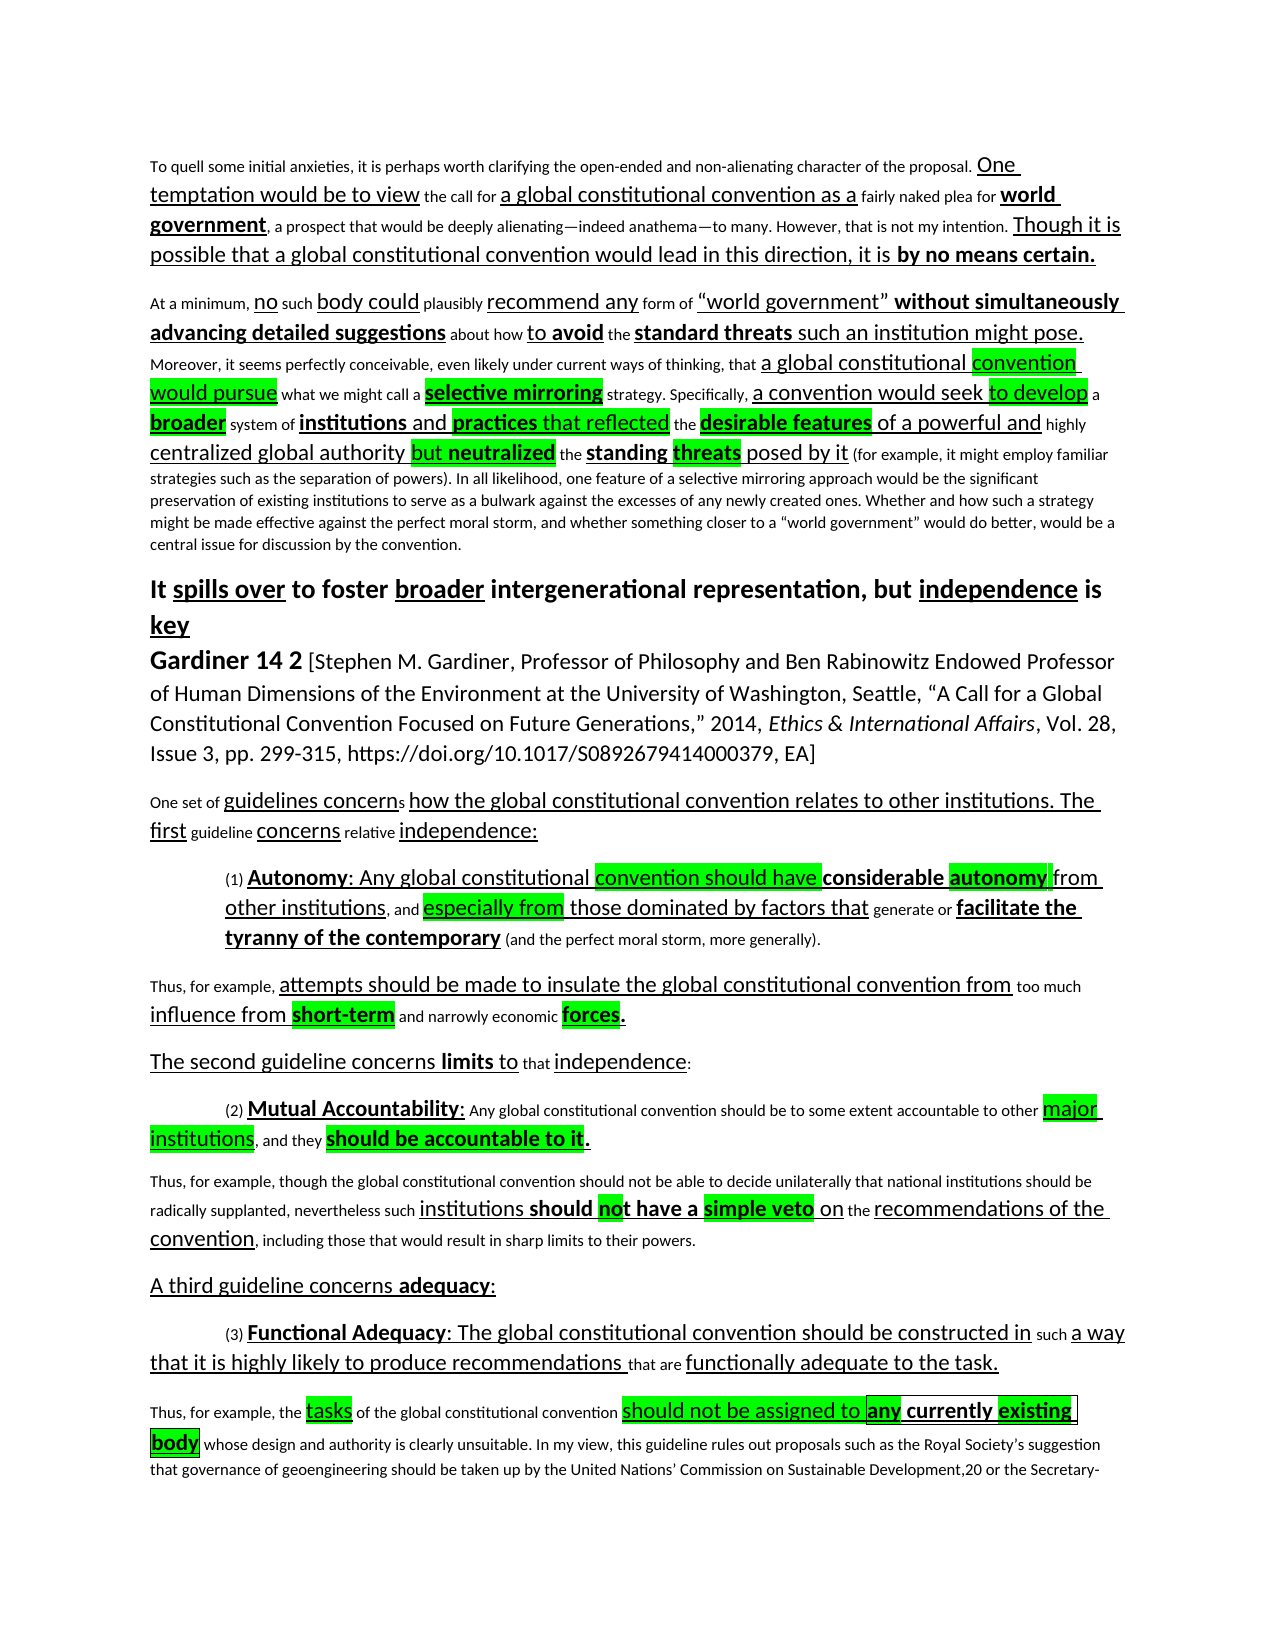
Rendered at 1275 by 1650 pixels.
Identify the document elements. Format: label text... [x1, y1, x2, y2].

subtitle It spills over to foster broader intergenerational representation, but independence is key [150, 572, 1125, 641]
text The second guideline concerns limits to that independence: [150, 1047, 1125, 1076]
text Gardiner 14 2 [Stephen M. Gardiner, Professor of Philosophy and Ben Rabinowitz Endowed Professor of Human Dimensions of the Environment at the University of Washington, Seattle, “A Call for a Global Constitutional Convention Focused on Future Generations,” 2014, Ethics & International Affairs, Vol. 28, Issue 3, pp. 299-315, https://doi.org/10.1017/S0892679414000379, EA] [150, 643, 1125, 767]
text Thus, for example, attempts should be made to insulate the global constitutional convention from too much influence from short-term and narrowly economic forces. [150, 970, 1125, 1029]
text (1) Autonomy: Any global constitutional convention should have considerable autonomy from other institutions, and especially from those dominated by factors that generate or facilitate the tyranny of the contemporary (and the perfect moral storm, more generally). [225, 863, 1125, 952]
text (2) Mutual Accountability: Any global constitutional convention should be to some extent accountable to other major institutions, and they should be accountable to it. [150, 1094, 1125, 1153]
text One set of guidelines concerns how the global constitutional convention relates to other institutions. The first guideline concerns relative independence: [150, 786, 1125, 844]
text At a minimum, no such body could plausibly recommend any form of “world government” without simultaneously advancing detailed suggestions about how to avoid the standard threats such an institution might pose. Moreover, it seems perfectly conceivable, even likely under current ways of thinking, that a global constitutional convention would pursue what we might call a selective mirroring strategy. Specifically, a convention would seek to develop a broader system of institutions and practices that reflected the desirable features of a powerful and highly centralized global authority but neutralized the standing threats posed by it (for example, it might employ familiar strategies such as the separation of powers). In all likelihood, one feature of a selective mirroring approach would be the significant preservation of existing institutions to serve as a bulwark against the excesses of any newly created ones. Whether and how such a strategy might be made effective against the perfect moral storm, and whether something closer to a “world government” would do better, would be a central issue for discussion by the convention. [150, 287, 1125, 554]
text To quell some initial anxieties, it is perhaps worth clarifying the open-ended and non-alienating character of the proposal. One temptation would be to view the call for a global constitutional convention as a fairly naked plea for world government, a prospect that would be deeply alienating—indeed anathema—to many. However, that is not my intention. Though it is possible that a global constitutional convention would lead in this direction, it is by no means certain. [150, 150, 1125, 269]
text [150, 1395, 1125, 1479]
text A third guideline concerns adequacy: [150, 1271, 1125, 1299]
text (3) Functional Adequacy: The global constitutional convention should be constructed in such a way that it is highly likely to produce recommendations that are functionally adequate to the task. [150, 1318, 1125, 1376]
text Thus, for example, though the global constitutional convention should not be able to decide unilaterally that national institutions should be radically supplanted, nevertheless such institutions should not have a simple veto on the recommendations of the convention, including those that would result in sharp limits to their powers. [150, 1171, 1125, 1252]
